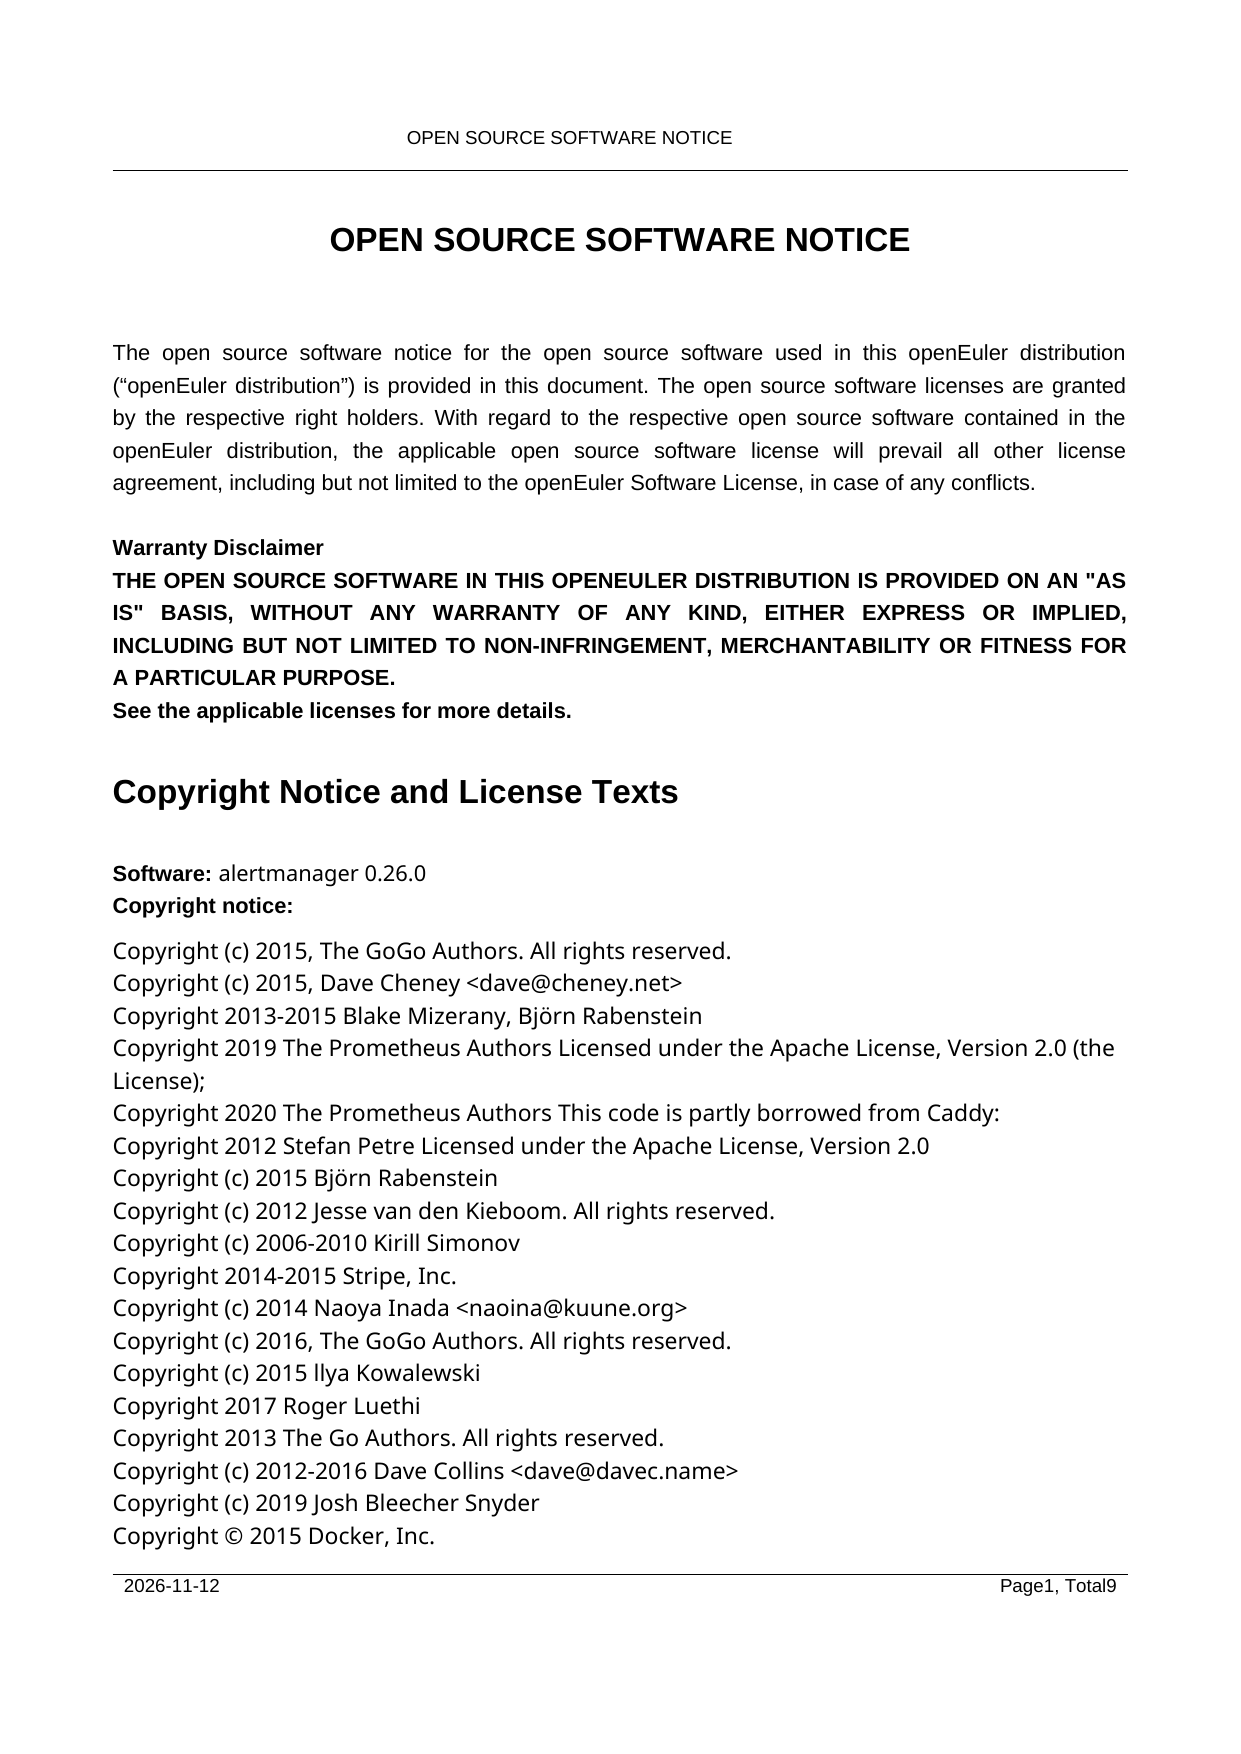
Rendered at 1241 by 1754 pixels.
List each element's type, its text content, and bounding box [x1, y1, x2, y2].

text Warranty Disclaimer [112, 531, 1128, 564]
text Copyright notice: [112, 889, 1128, 921]
text THE OPEN SOURCE SOFTWARE IN THIS OPENEULER DISTRIBUTION IS PROVIDED ON AN "AS IS" BASIS, WITHOUT ANY WARRANTY OF ANY KIND, EITHER EXPRESS OR IMPLIED, INCLUDING BUT NOT LIMITED TO NON-INFRINGEMENT, MERCHANTABILITY OR FITNESS FOR A PARTICULAR PURPOSE. See the applicable licenses for more details. [112, 564, 1128, 726]
text Copyright Notice and License Texts [112, 759, 1128, 824]
text OPEN SOURCE SOFTWARE NOTICE [112, 206, 1128, 271]
title Software: alertmanager 0.26.0 [112, 856, 1128, 889]
text The open source software notice for the open source software used in this openEuler distribution (“openEuler distribution”) is provided in this document. The open source software licenses are granted by the respective right holders. With regard to the respective open source software contained in the openEuler distribution, the applicable open source software license will prevail all other license agreement, including but not limited to the openEuler Software License, in case of any conflicts. [112, 336, 1128, 499]
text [112, 934, 1128, 1551]
